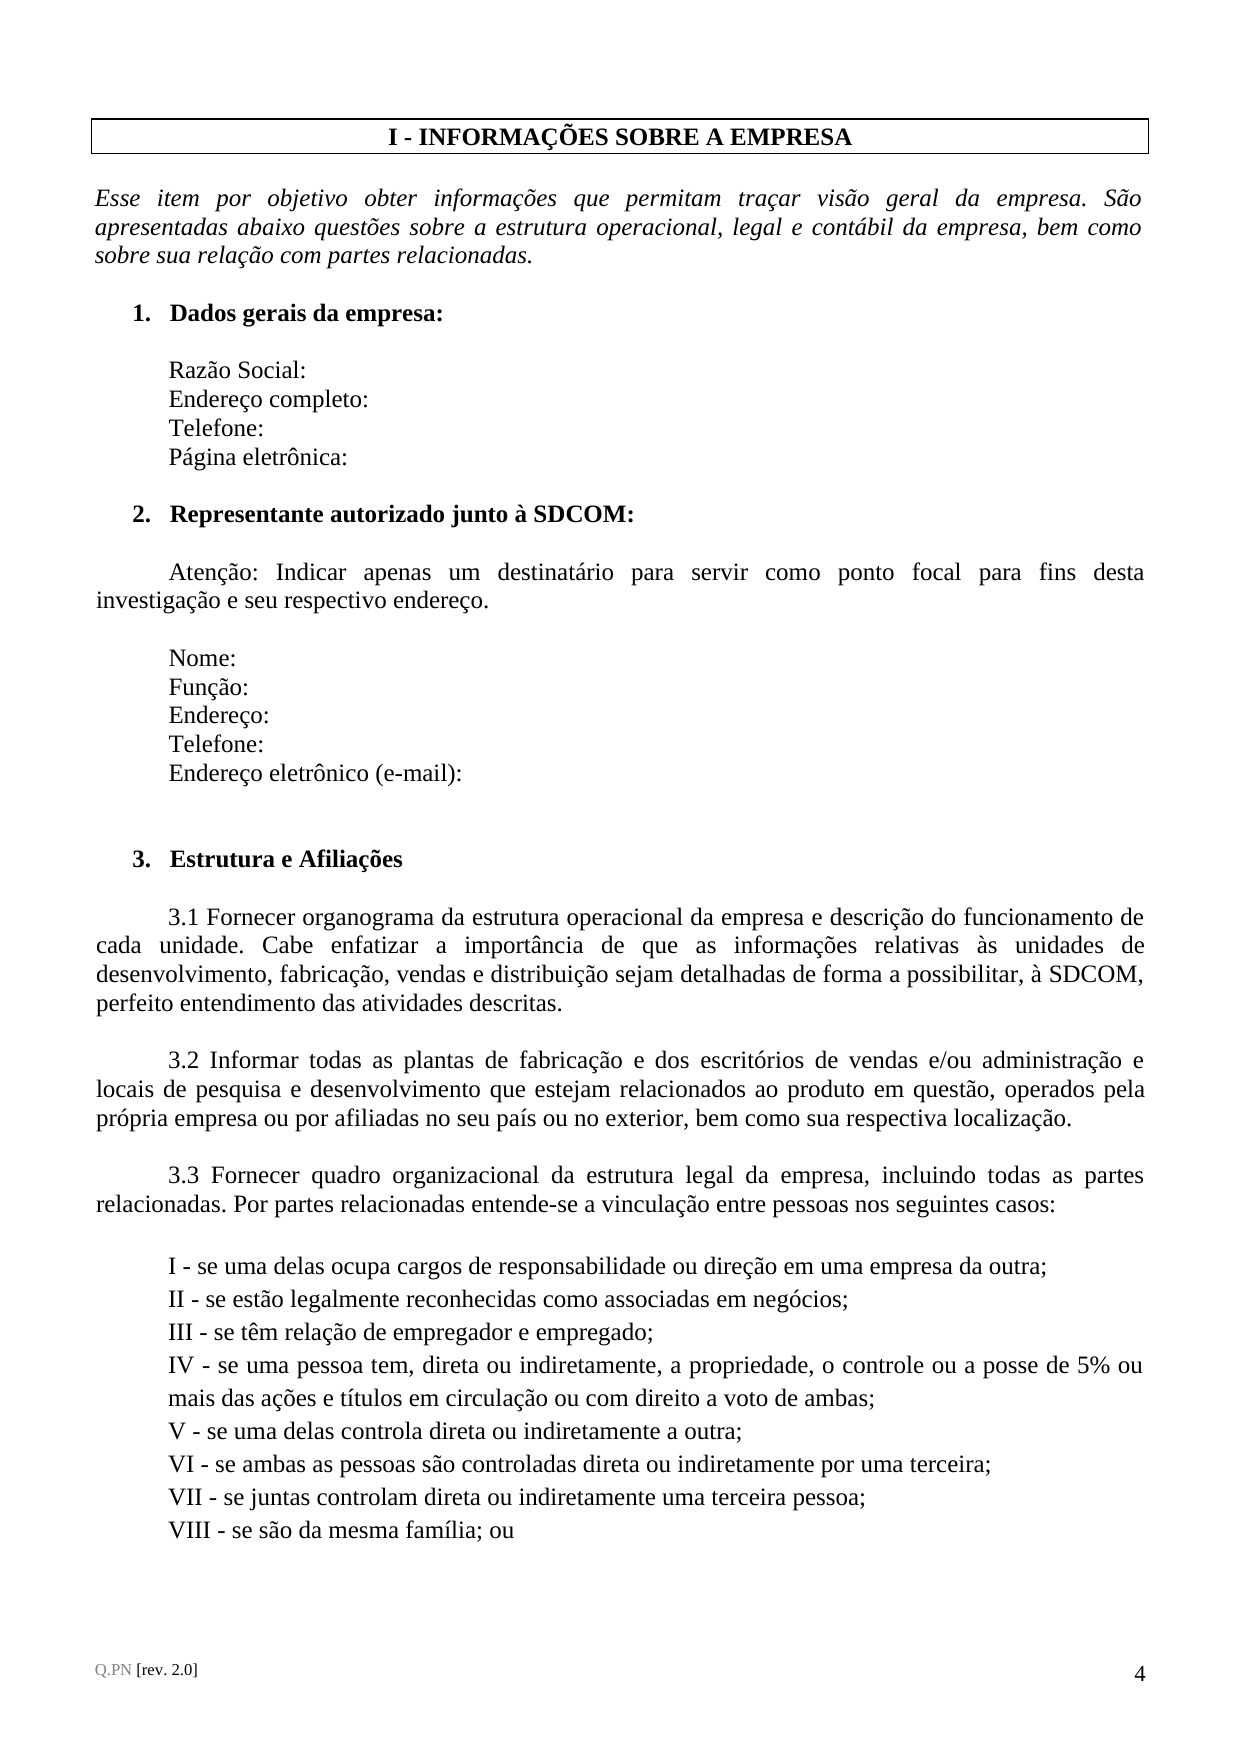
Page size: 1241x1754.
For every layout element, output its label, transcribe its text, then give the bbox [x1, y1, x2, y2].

text III - se têm relação de empregador e empregado; [168, 1317, 1146, 1346]
text Função: [94, 672, 1146, 700]
text I - se uma delas ocupa cargos de responsabilidade ou direção em uma empresa da outra; [94, 1251, 1146, 1280]
text 3.1 Fornecer organograma da estrutura operacional da empresa e descrição do funcionamento de cada unidade. Cabe enfatizar a importância de que as informações relativas às unidades de desenvolvimento, fabricação, vendas e distribuição sejam detalhadas de forma a possibilitar, à SDCOM, perfeito entendimento das atividades descritas. [96, 902, 1146, 1017]
text Página eletrônica: [94, 442, 1146, 470]
text IV - se uma pessoa tem, direta ou indiretamente, a propriedade, o controle ou a posse de 5% ou mais das ações e títulos em circulação ou com direito a voto de ambas; [168, 1350, 1146, 1412]
text 3.3 Fornecer quadro organizacional da estrutura legal da empresa, incluindo todas as partes relacionadas. Por partes relacionadas entende-se a vinculação entre pessoas nos seguintes casos: [96, 1160, 1146, 1218]
text Telefone: [94, 413, 1146, 442]
text V - se uma delas controla direta ou indiretamente a outra; [168, 1416, 1146, 1445]
text Esse item por objetivo obter informações que permitam traçar visão geral da empresa. São apresentadas abaixo questões sobre a estrutura operacional, legal e contábil da empresa, bem como sobre sua relação com partes relacionadas. [94, 183, 1146, 269]
text 3.2 Informar todas as plantas de fabricação e dos escritórios de vendas e/ou administração e locais de pesquisa e desenvolvimento que estejam relacionados ao produto em questão, operados pela própria empresa ou por afiliadas no seu país ou no exterior, bem como sua respectiva localização. [96, 1045, 1146, 1132]
text Endereço: [94, 700, 1146, 729]
subtitle Dados gerais da empresa: [132, 298, 1146, 327]
text VI - se ambas as pessoas são controladas direta ou indiretamente por uma terceira; [168, 1449, 1146, 1478]
text Endereço completo: [94, 384, 1146, 413]
subtitle Estrutura e Afiliações [132, 844, 1146, 873]
text VII - se juntas controlam direta ou indiretamente uma terceira pessoa; [168, 1482, 1146, 1511]
text Nome: [94, 643, 1146, 672]
text II - se estão legalmente reconhecidas como associadas em negócios; [168, 1284, 1146, 1313]
subtitle Endereço eletrônico (e-mail): [80, 758, 1166, 787]
text VIII - se são da mesma família; ou [168, 1515, 1146, 1544]
subtitle I - INFORMAÇÕES SOBRE A EMPRESA [92, 120, 1148, 153]
subtitle Representante autorizado junto à SDCOM: [132, 499, 1146, 528]
text Atenção: Indicar apenas um destinatário para servir como ponto focal para fins desta investigação e seu respectivo endereço. [96, 557, 1146, 614]
text Razão Social: [94, 355, 1146, 384]
text Telefone: [94, 729, 1146, 758]
